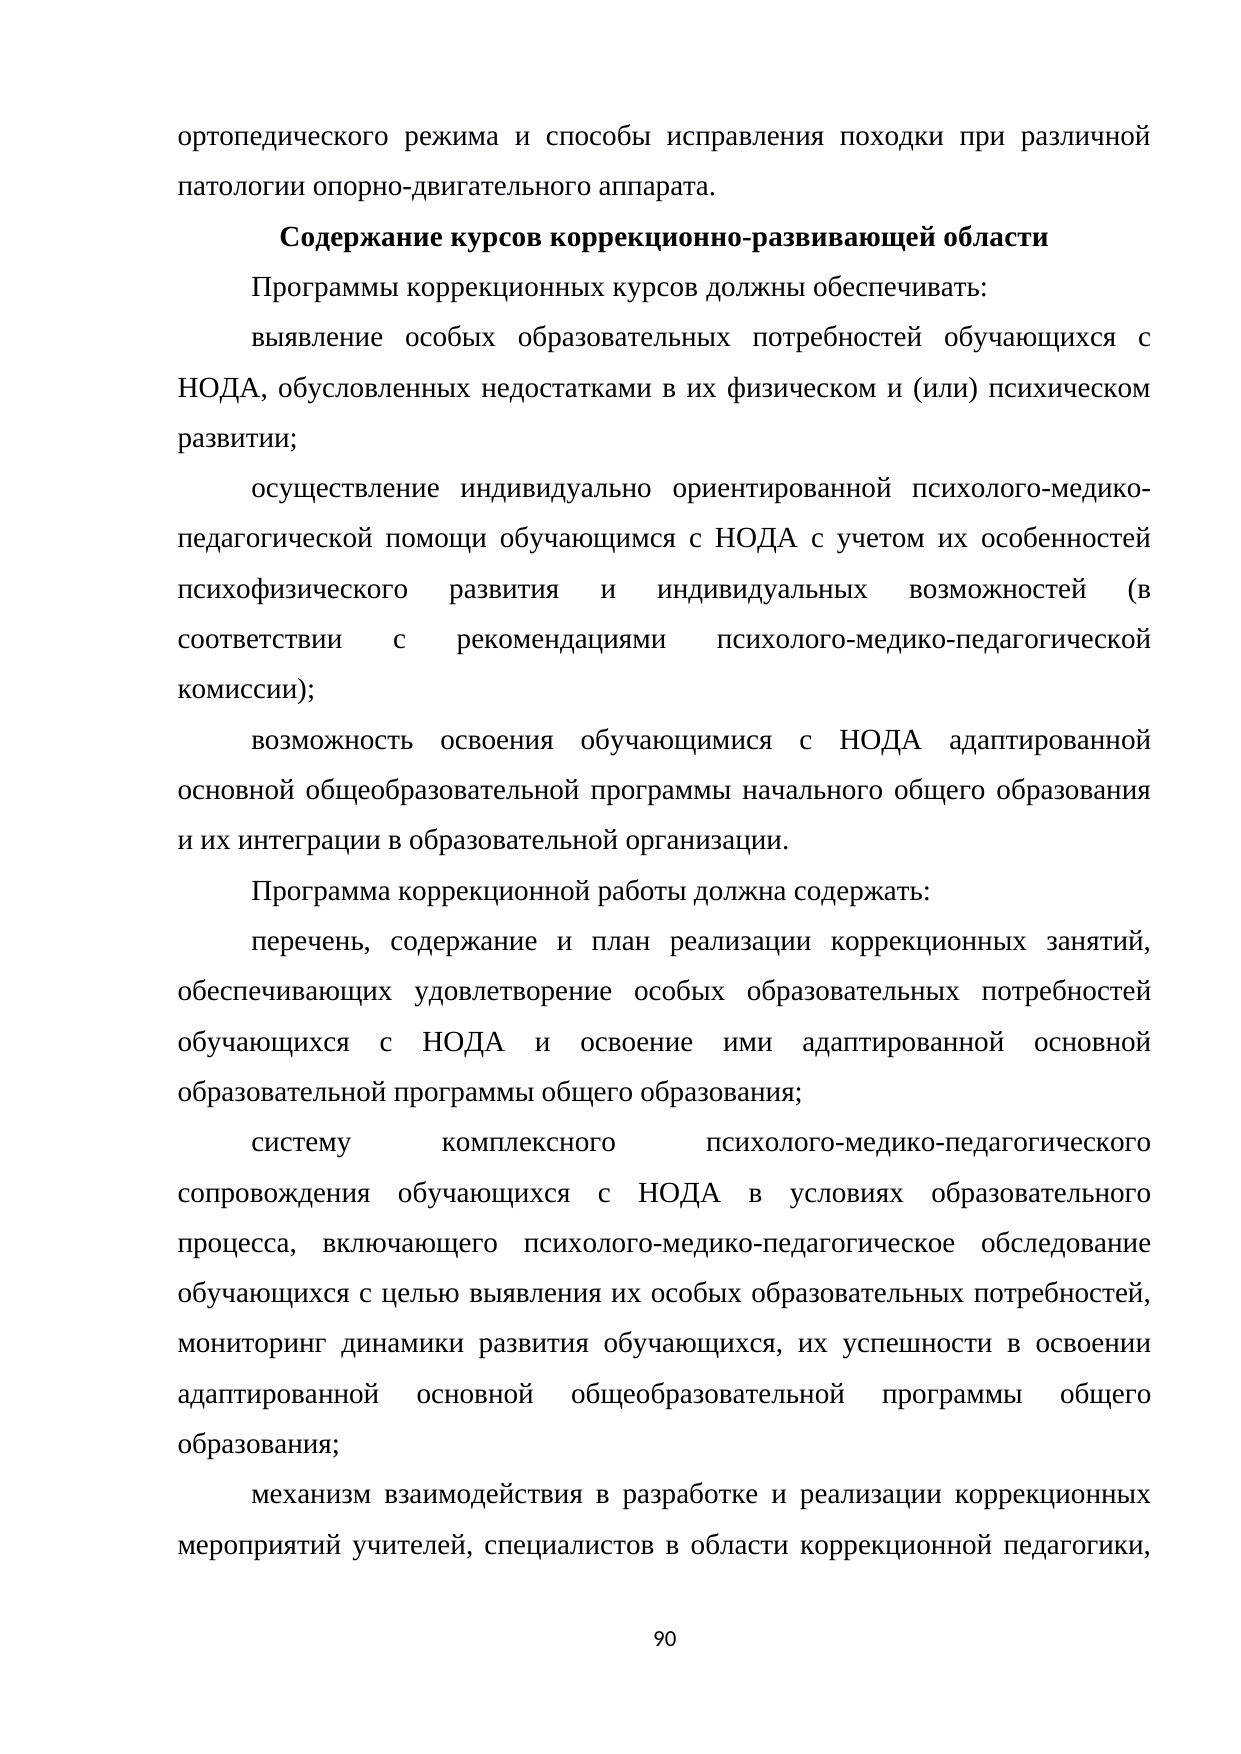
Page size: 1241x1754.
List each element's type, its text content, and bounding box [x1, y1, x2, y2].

text возможность освоения обучающимися с НОДА адаптированной основной общеобразовательной программы начального общего образования и их интеграции в образовательной организации. [177, 722, 1152, 856]
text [177, 118, 1152, 202]
text Содержание курсов коррекционно-развивающей области [177, 219, 1152, 252]
text выявление особых образовательных потребностей обучающихся с НОДА, обусловленных недостатками в их физическом и (или) психическом развитии; [177, 319, 1152, 453]
text перечень, содержание и план реализации коррекционных занятий, обеспечивающих удовлетворение особых образовательных потребностей обучающихся с НОДА и освоение ими адаптированной основной образовательной программы общего образования; [177, 923, 1152, 1108]
text Программа коррекционной работы должна содержать: [177, 873, 1152, 906]
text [177, 1477, 1152, 1560]
text систему комплексного психолого-медико-педагогического сопровождения обучающихся с НОДА в условиях образовательного процесса, включающего психолого-медико-педагогическое обследование обучающихся с целью выявления их особых образовательных потребностей, мониторинг динамики развития обучающихся, их успешности в освоении адаптированной основной общеобразовательной программы общего образования; [177, 1124, 1152, 1460]
text Программы коррекционных курсов должны обеспечивать: [177, 269, 1152, 303]
text осуществление индивидуально ориентированной психолого-медико-педагогической помощи обучающимся с НОДА с учетом их особенностей психофизического развития и индивидуальных возможностей (в соответствии с рекомендациями психолого-медико-педагогической комиссии); [177, 470, 1152, 705]
